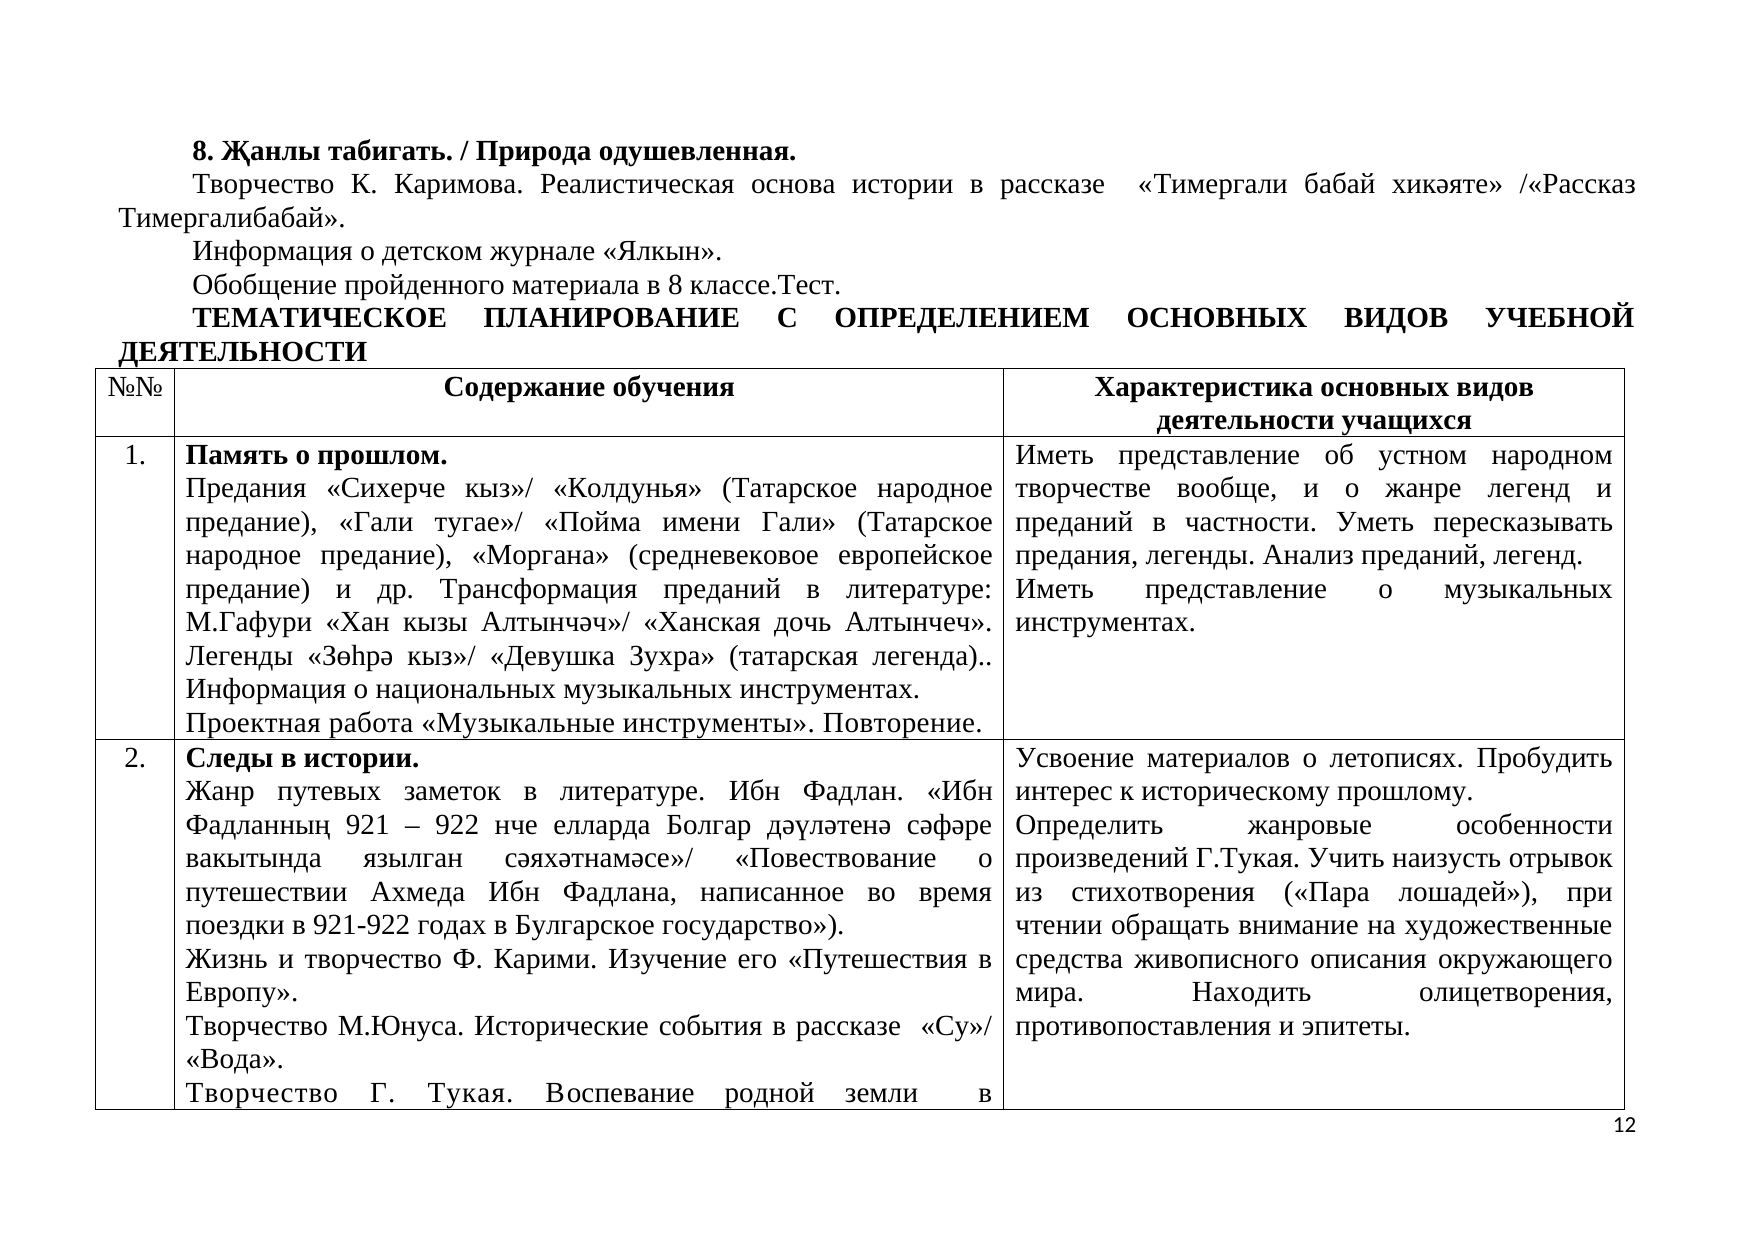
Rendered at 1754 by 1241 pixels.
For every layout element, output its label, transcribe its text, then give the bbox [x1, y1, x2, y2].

table_cell 2. [96, 740, 174, 1109]
text Обобщение пройденного материала в 8 классе.Тест. [118, 267, 1636, 301]
text ТЕМАТИЧЕСКОЕ ПЛАНИРОВАНИЕ С ОПРЕДЕЛЕНИЕМ ОСНОВНЫХ ВИДОВ УЧЕБНОЙ ДЕЯТЕЛЬНОСТИ [118, 301, 1636, 368]
table_header Содержание обучения [175, 369, 1003, 436]
table_cell Память о прошлом. Предания «Сихерче кыз»/ «Колдунья» (Татарское народное предание), «Гали тугае»/ «Пойма имени Гали» (Татарское народное предание), «Моргана» (средневековое европейское предание) и др. Трансформация преданий в литературе: М.Гафури «Хан кызы Алтынчәч»/ «Ханская дочь Алтынчеч». Легенды «Зөһрә кыз»/ «Девушка Зухра» (татарская легенда).. Информация о национальных музыкальных инструментах. Проектная работа «Музыкальные инструменты». Повторение. [175, 437, 1003, 739]
table_header Характеристика основных видов деятельности учащихся [1004, 369, 1624, 436]
table_header №№ [96, 369, 174, 436]
text Творчество К. Каримова. Реалистическая основа истории в рассказе «Тимергали бабай хикәяте» /«Рассказ Тимергалибабай». [118, 166, 1636, 233]
table_cell Иметь представление об устном народном творчестве вообще, и о жанре легенд и преданий в частности. Уметь пересказывать предания, легенды. Анализ преданий, легенд. Иметь представление о музыкальных инструментах. [1004, 437, 1624, 739]
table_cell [1004, 740, 1624, 1109]
table_cell 1. [96, 437, 174, 739]
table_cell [175, 740, 1003, 1109]
text 8. Җанлы табигать. / Природа одушевленная. [118, 133, 1636, 166]
text Информация о детском журнале «Ялкын». [118, 233, 1636, 267]
